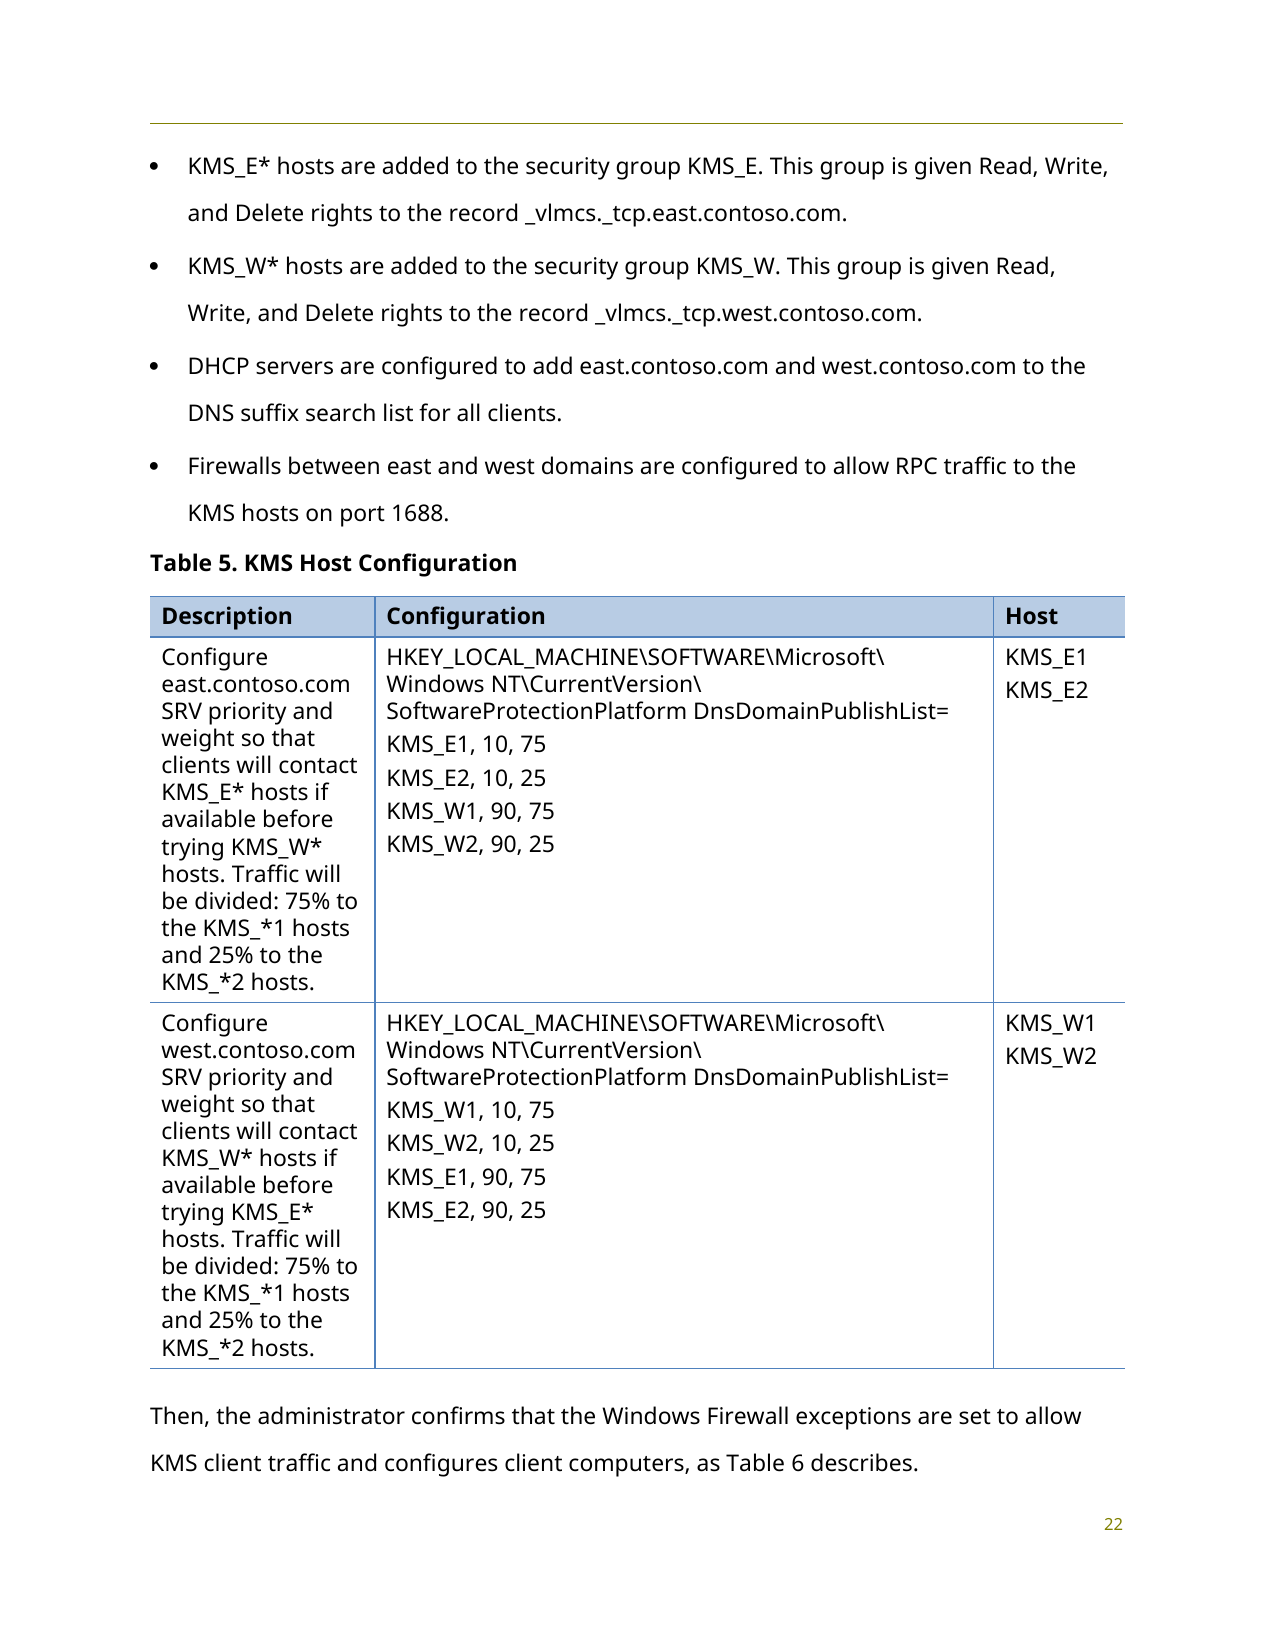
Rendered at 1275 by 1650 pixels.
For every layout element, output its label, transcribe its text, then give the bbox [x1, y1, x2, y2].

table_cell KMS_W1 KMS_W2 [994, 1003, 1125, 1368]
table_cell HKEY_LOCAL_MACHINE\SOFTWARE\Microsoft\Windows NT\CurrentVersion\SoftwareProtectionPlatform DnsDomainPublishList= KMS_W1, 10, 75 KMS_W2, 10, 25 KMS_E1, 90, 75 KMS_E2, 90, 25 [376, 1003, 993, 1368]
table_cell HKEY_LOCAL_MACHINE\SOFTWARE\Microsoft\Windows NT\CurrentVersion\SoftwareProtectionPlatform DnsDomainPublishList= KMS_E1, 10, 75 KMS_E2, 10, 25 KMS_W1, 90, 75 KMS_W2, 90, 25 [376, 638, 993, 1002]
table_header Configuration [376, 597, 993, 636]
list KMS_E* hosts are added to the security group KMS_E. This group is given Read, Write, and Delete rights to the record _vlmcs._tcp.east.contoso.com. [150, 150, 1125, 228]
list DHCP servers are configured to add east.contoso.com and west.contoso.com to the DNS suffix search list for all clients. [150, 350, 1125, 428]
text Then, the administrator confirms that the Windows Firewall exceptions are set to allow KMS client traffic and configures client computers, as Table 6 describes. [150, 1400, 1125, 1478]
table_header Description [150, 597, 374, 636]
table_cell KMS_E1 KMS_E2 [994, 638, 1125, 1002]
table_cell Configure east.contoso.com SRV priority and weight so that clients will contact KMS_E* hosts if available before trying KMS_W* hosts. Traffic will be divided: 75% to the KMS_*1 hosts and 25% to the KMS_*2 hosts. [150, 638, 374, 1002]
table_header Host [994, 597, 1125, 636]
list KMS_W* hosts are added to the security group KMS_W. This group is given Read, Write, and Delete rights to the record _vlmcs._tcp.west.contoso.com. [150, 250, 1125, 328]
table_cell Configure west.contoso.com SRV priority and weight so that clients will contact KMS_W* hosts if available before trying KMS_E* hosts. Traffic will be divided: 75% to the KMS_*1 hosts and 25% to the KMS_*2 hosts. [150, 1003, 374, 1368]
list Firewalls between east and west domains are configured to allow RPC traffic to the KMS hosts on port 1688. [150, 450, 1125, 528]
text Table 5. KMS Host Configuration [150, 550, 1125, 577]
